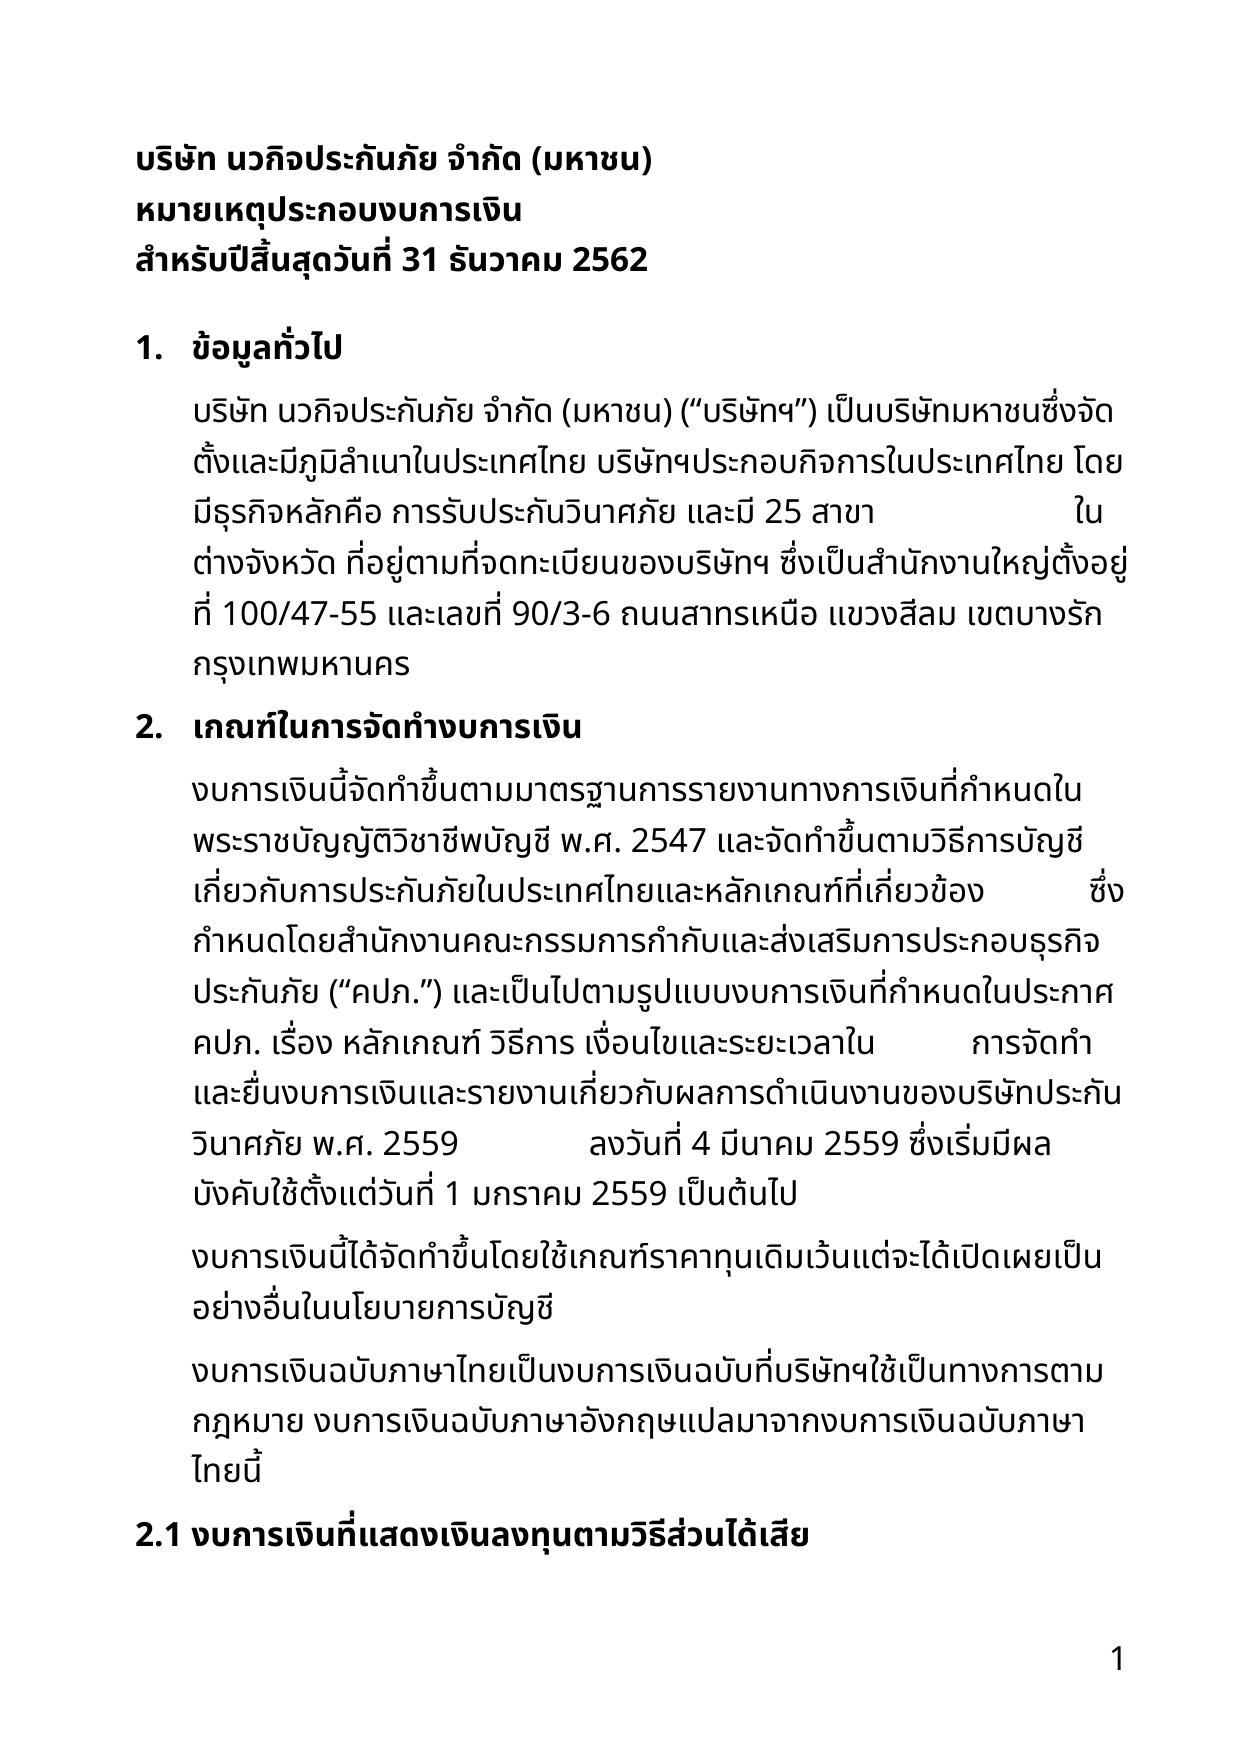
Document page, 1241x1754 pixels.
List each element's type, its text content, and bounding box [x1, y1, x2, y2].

text 1. ข้อมูลทั่วไป [135, 324, 1131, 375]
text บริษัท นวกิจประกันภัย จำกัด (มหาชน) (“บริษัทฯ”) เป็นบริษัทมหาชนซึ่งจัดตั้งและมีภูมิลำเนาในประเทศไทย บริษัทฯประกอบกิจการในประเทศไทย โดยมีธุรกิจหลักคือ การรับประกันวินาศภัย และมี 25 สาขา ในต่างจังหวัด ที่อยู่ตามที่จดทะเบียนของบริษัทฯ ซึ่งเป็นสำนักงานใหญ่ตั้งอยู่ที่ 100/47-55 และเลขที่ 90/3-6 ถนนสาทรเหนือ แขวงสีลม เขตบางรัก กรุงเทพมหานคร [135, 387, 1131, 690]
text งบการเงินฉบับภาษาไทยเป็นงบการเงินฉบับที่บริษัทฯใช้เป็นทางการตามกฎหมาย งบการเงินฉบับภาษาอังกฤษแปลมาจากงบการเงินฉบับภาษาไทยนี้ [135, 1347, 1128, 1498]
text 2.1 งบการเงินที่แสดงเงินลงทุนตามวิธีส่วนได้เสีย [135, 1510, 1128, 1561]
text หมายเหตุประกอบงบการเงิน [135, 186, 1125, 236]
text บริษัท นวกิจประกันภัย จำกัด (มหาชน) [135, 135, 1131, 186]
text งบการเงินนี้ได้จัดทำขึ้นโดยใช้เกณฑ์ราคาทุนเดิมเว้นแต่จะได้เปิดเผยเป็นอย่างอื่นในนโยบายการบัญชี [192, 1233, 1128, 1334]
text งบการเงินนี้จัดทำขึ้นตามมาตรฐานการรายงานทางการเงินที่กำหนดในพระราชบัญญัติวิชาชีพบัญชี พ.ศ. 2547 และจัดทำขึ้นตามวิธีการบัญชีเกี่ยวกับการประกันภัยในประเทศไทยและหลักเกณฑ์ที่เกี่ยวข้อง ซึ่งกำหนดโดยสำนักงานคณะกรรมการกำกับและส่งเสริมการประกอบธุรกิจประกันภัย (“คปภ.”) และเป็นไปตามรูปแบบงบการเงินที่กำหนดในประกาศ คปภ. เรื่อง หลักเกณฑ์ วิธีการ เงื่อนไขและระยะเวลาใน การจัดทำและยื่นงบการเงินและรายงานเกี่ยวกับผลการดำเนินงานของบริษัทประกันวินาศภัย พ.ศ. 2559 ลงวันที่ 4 มีนาคม 2559 ซึ่งเริ่มมีผลบังคับใช้ตั้งแต่วันที่ 1 มกราคม 2559 เป็นต้นไป [192, 766, 1128, 1221]
text 2. เกณฑ์ในการจัดทำงบการเงิน [135, 703, 1128, 753]
text สำหรับปีสิ้นสุดวันที่ 31 ธันวาคม 2562 [135, 236, 1128, 287]
